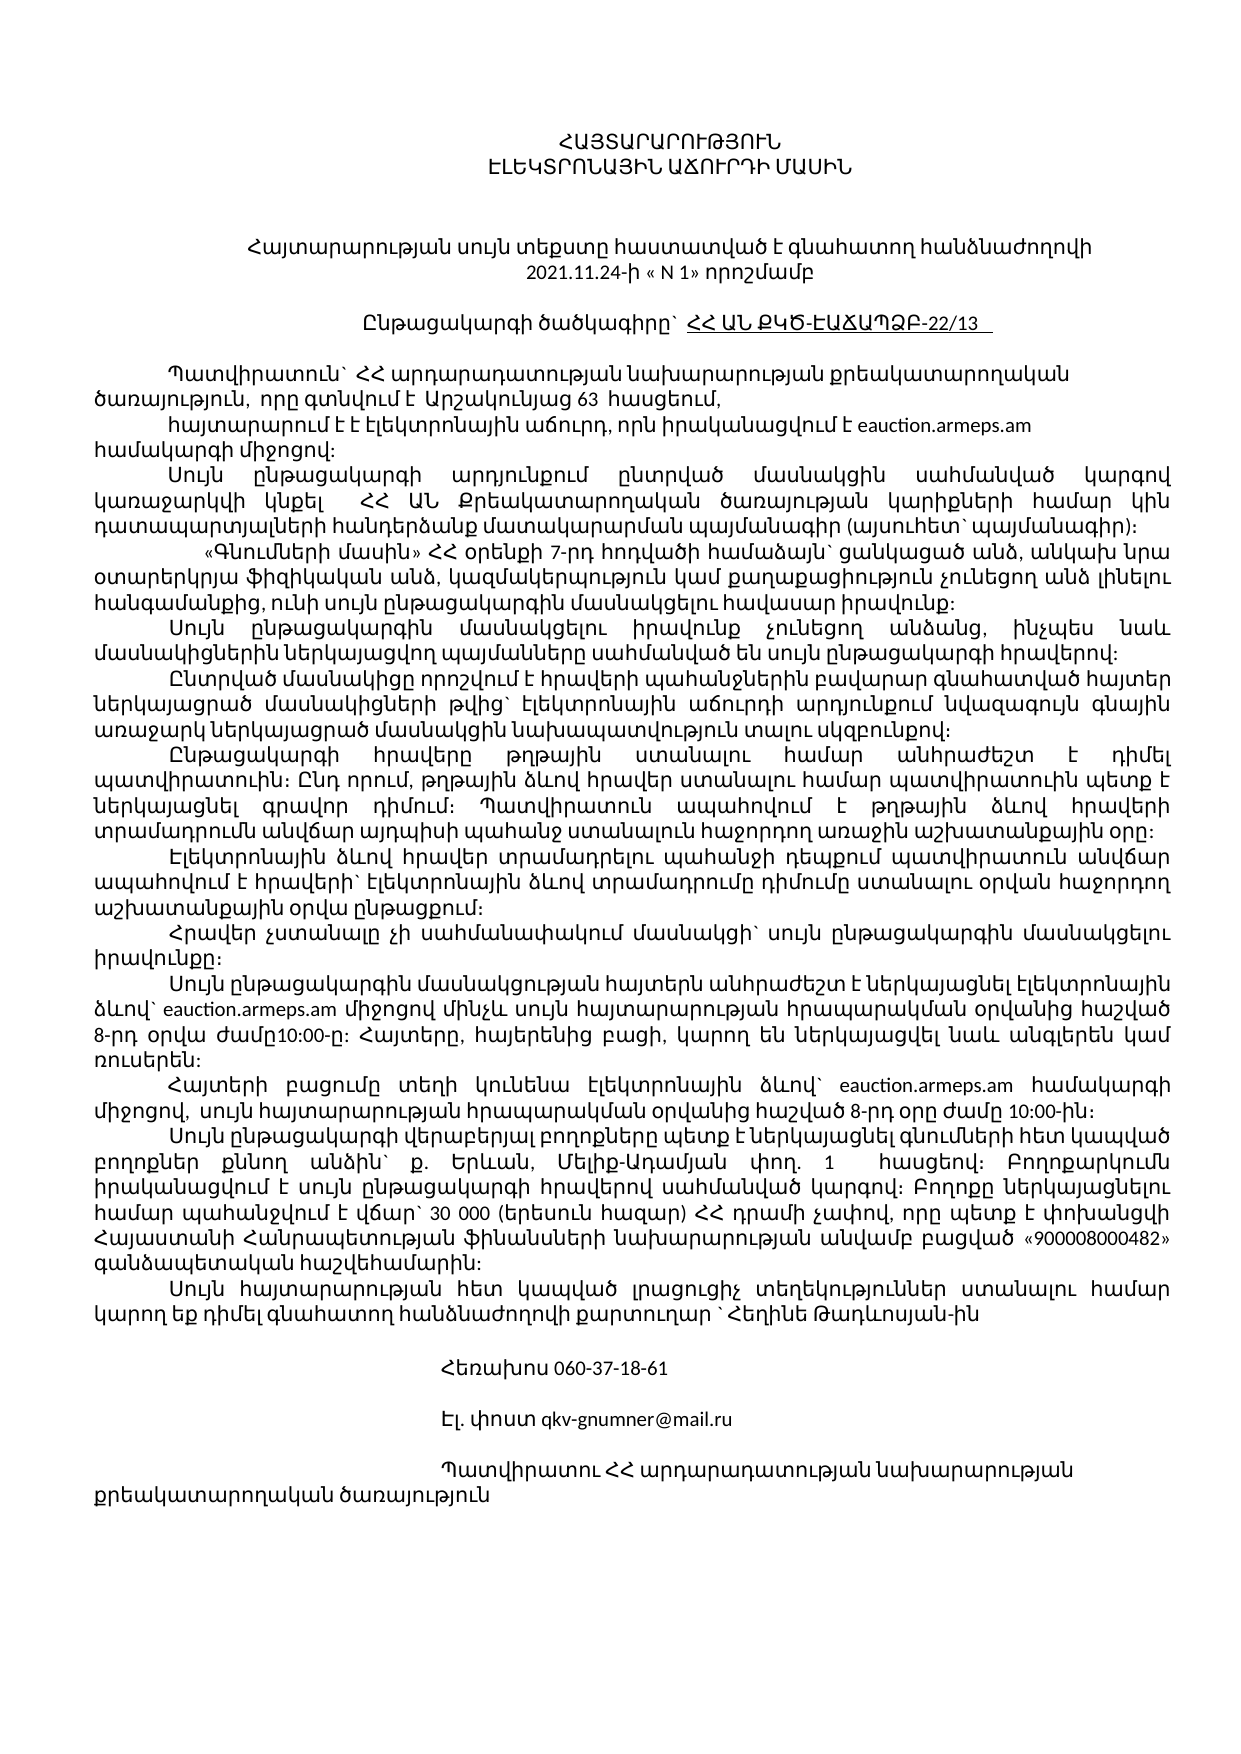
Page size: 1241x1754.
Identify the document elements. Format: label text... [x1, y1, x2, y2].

text Հեռախոս 060-37-18-61 [94, 1355, 1171, 1381]
text Ընթացակարգի հրավերը թղթային ստանալու համար անհրաժեշտ է դիմել պատվիրատուին։ Ընդ որում, թղթային ձևով հրավեր ստանալու համար պատվիրատուին պետք է ներկայացնել գրավոր դիմում։ Պատվիրատուն ապահովում է թղթային ձևով հրավերի տրամադրումն անվճար այդպիսի պահանջ ստանալուն հաջորդող առաջին աշխատանքային օրը: [94, 742, 1171, 844]
text Սույն հայտարարության հետ կապված լրացուցիչ տեղեկություններ ստանալու համար կարող եք դիմել գնահատող հանձնաժողովի քարտուղար ` Հեղինե Թադևոսյան-ին [94, 1276, 1171, 1327]
text «Գնումների մասին» ՀՀ օրենքի 7-րդ հոդվածի համաձայն` ցանկացած անձ, անկախ նրա օտարերկրյա ֆիզիկական անձ, կազմակերպություն կամ քաղաքացիություն չունեցող անձ լինելու հանգամանքից, ունի սույն ընթացակարգին մասնակցելու հավասար իրավունք: [94, 539, 1171, 615]
text 2021.11.24 -ի « N 1» որոշմամբ [94, 259, 1171, 285]
text Հայտարարության սույն տեքստը հաստատված է գնահատող հանձնաժողովի [94, 234, 1171, 259]
text Հայտերի բացումը տեղի կունենա էլեկտրոնային ձևով` eauction.armeps.am համակարգի միջոցով, սույն հայտարարության հրապարակման օրվանից հաշված 8-րդ օրը ժամը 10:00-ին։ [94, 1073, 1171, 1123]
text Պատվիրատու ՀՀ արդարադատության նախարարության քրեակատարողական ծառայություն [94, 1457, 1171, 1508]
text Սույն ընթացակարգին մասնակցության հայտերն անհրաժեշտ է ներկայացնել էլեկտրոնային ձևով` eauction.armeps.am միջոցով մինչև սույն հայտարարության հրապարակման օրվանից հաշված 8-րդ օրվա ժամը10:00-ը: Հայտերը, հայերենից բացի, կարող են ներկայացվել նաև անգլերեն կամ ռուսերեն: [94, 971, 1171, 1073]
text Էլեկտրոնային ձևով հրավեր տրամադրելու պահանջի դեպքում պատվիրատուն անվճար ապահովում է հրավերի` էլեկտրոնային ձևով տրամադրումը դիմումը ստանալու օրվան հաջորդող աշխատանքային օրվա ընթացքում։ [94, 844, 1171, 920]
text Սույն ընթացակարգի վերաբերյալ բողոքները պետք է ներկայացնել գնումների հետ կապված բողոքներ քննող անձին` ք. Երևան, Մելիք-Ադամյան փող. 1 հասցեով։ Բողոքարկումն իրականացվում է սույն ընթացակարգի հրավերով սահմանված կարգով։ Բողոքը ներկայացնելու համար պահանջվում է վճար` 30 000 (երեսուն հազար) ՀՀ դրամի չափով, որը պետք է փոխանցվի Հայաստանի Հանրապետության ֆինանսների նախարարության անվամբ բացված «900008000482» գանձապետական հաշվեհամարին: [94, 1123, 1171, 1276]
text հայտարարում է է էլեկտրոնային աճուրդ, որն իրականացվում է eauction.armeps.am համակարգի միջոցով: [94, 412, 1171, 463]
text Էլ. փոստ qkv-gnumner@mail.ru [94, 1406, 1171, 1431]
text ՀԱՅՏԱՐԱՐՈՒԹՅՈՒՆ [94, 129, 1171, 154]
text Ընթացակարգի ծածկագիրը` ՀՀ ԱՆ ՔԿԾ-ԷԱՃԱՊՁԲ-22/13 [94, 310, 1171, 336]
text ԷԼԵԿՏՐՈՆԱՅԻՆ ԱՃՈՒՐԴԻ ՄԱՍԻՆ [94, 154, 1171, 180]
text Ընտրված մասնակիցը որոշվում է հրավերի պահանջներին բավարար գնահատված հայտեր ներկայացրած մասնակիցների թվից` էլեկտրոնային աճուրդի արդյունքում նվազագույն գնային առաջարկ ներկայացրած մասնակցին նախապատվություն տալու սկզբունքով։ [94, 666, 1171, 742]
text Սույն ընթացակարգին մասնակցելու իրավունք չունեցող անձանց, ինչպես նաև մասնակիցներին ներկայացվող պայմանները սահմանված են սույն ընթացակարգի հրավերով: [94, 615, 1171, 666]
text Հրավեր չստանալը չի սահմանափակում մասնակցի` սույն ընթացակարգին մասնակցելու իրավունքը։ [94, 920, 1171, 971]
text Սույն ընթացակարգի արդյունքում ընտրված մասնակցին սահմանված կարգով կառաջարկվի կնքել ՀՀ ԱՆ Քրեակատարողական ծառայության կարիքների համար կին դատապարտյալների հանդերձանք մատակարարման պայմանագիր (այսուհետ` պայմանագիր)։ [94, 463, 1171, 539]
text Պատվիրատուն` ՀՀ արդարադատության նախարարության քրեակատարողական ծառայություն, որը գտնվում է Արշակունյաց 63 հասցեում, [94, 361, 1171, 412]
